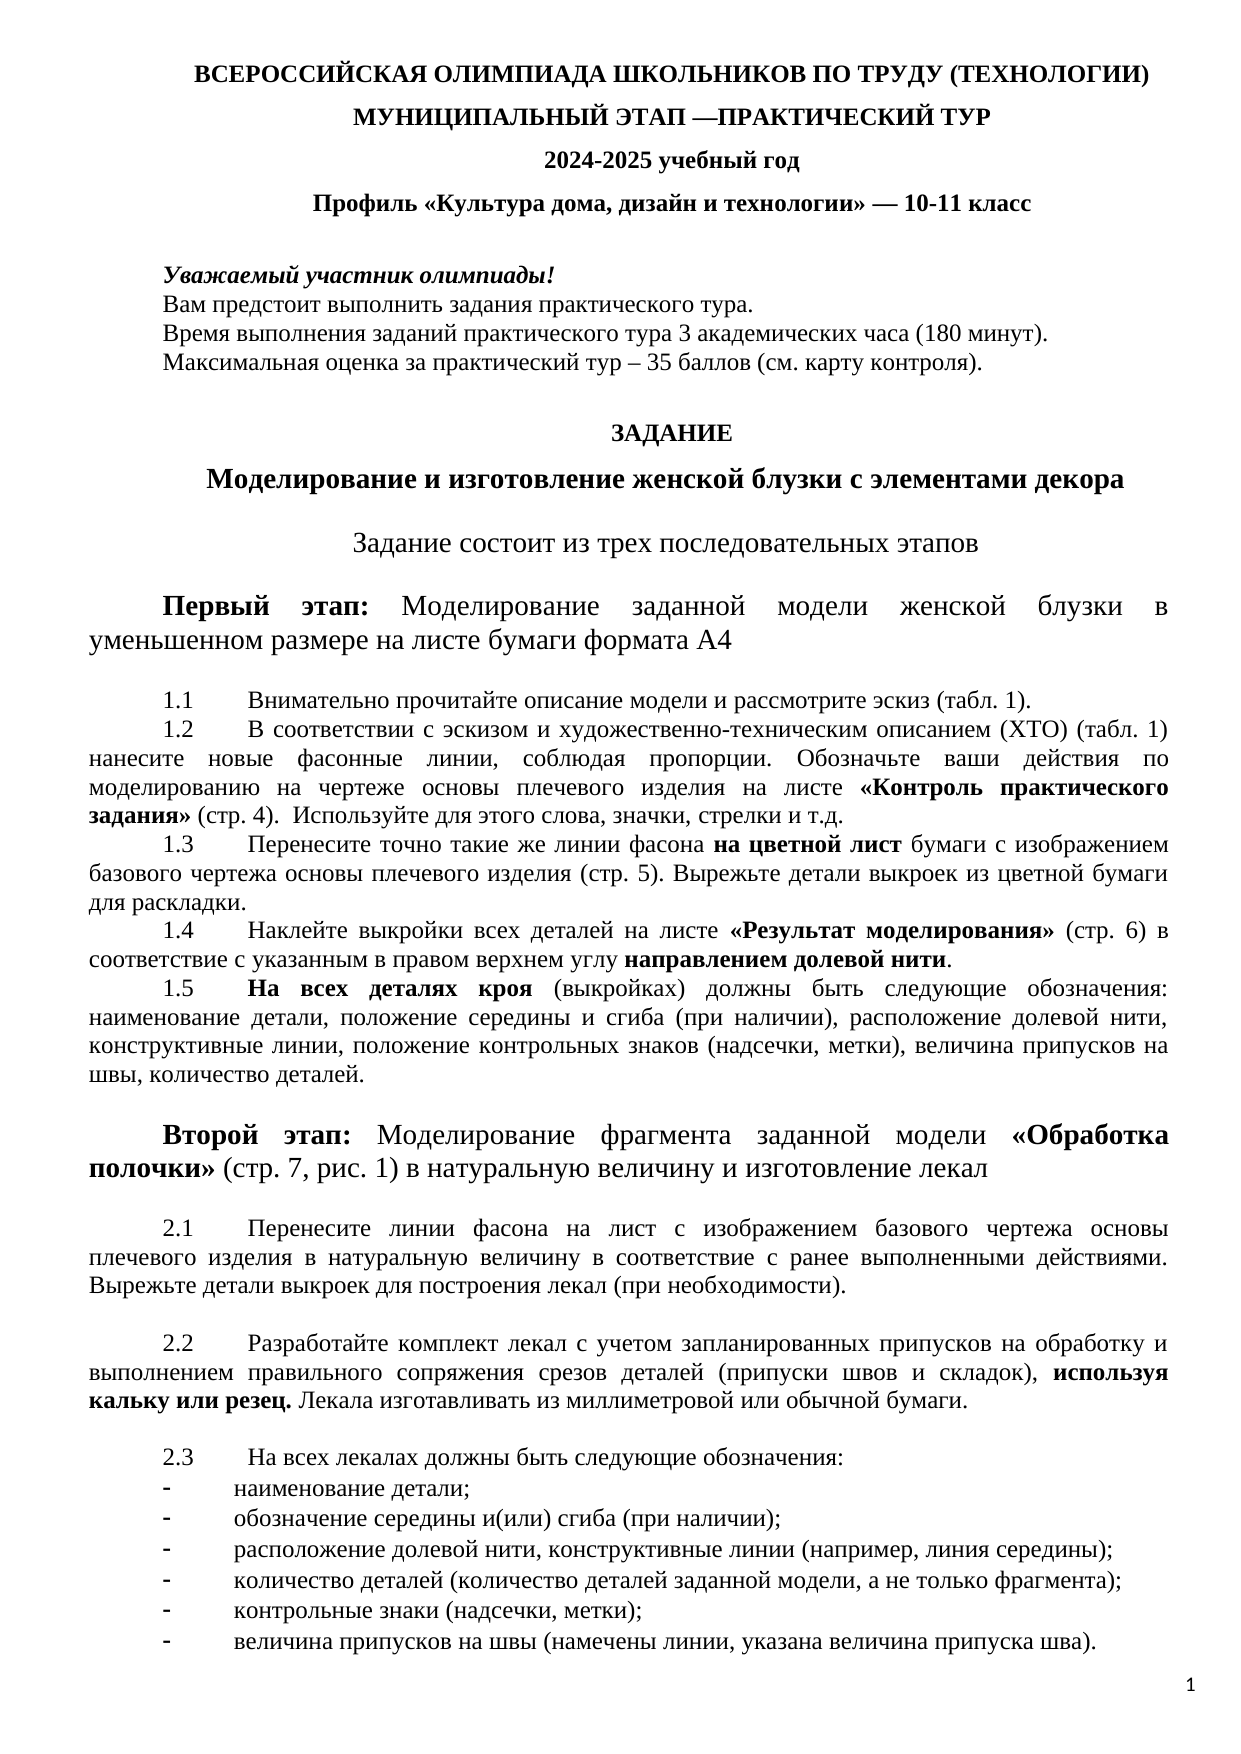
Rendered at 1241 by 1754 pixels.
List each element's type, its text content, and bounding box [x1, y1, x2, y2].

list величина припусков на швы (намечены линии, указана величина припуска шва). [89, 1625, 1181, 1655]
list контрольные знаки (надсечки, метки); [89, 1594, 1181, 1625]
list На всех лекалах должны быть следующие обозначения: [89, 1443, 1181, 1472]
list Перенесите линии фасона на лист с изображением базового чертежа основы плечевого изделия в натуральную величину в соответствие с ранее выполненными действиями. Вырежьте детали выкроек для построения лекал (при необходимости). [89, 1213, 1169, 1299]
text Первый этап: Моделирование заданной модели женской блузки в уменьшенном размере на листе бумаги формата А4 [89, 588, 1169, 656]
text ВСЕРОССИЙСКАЯ ОЛИМПИАДА ШКОЛЬНИКОВ ПО ТРУДУ (ТЕХНОЛОГИИ) [89, 59, 1181, 88]
text Второй этап: Моделирование фрагмента заданной модели «Обработка полочки» (стр. 7, рис. 1) в натуральную величину и изготовление лекал [89, 1117, 1169, 1184]
text Профиль «Культура дома, дизайн и технологии» ― 10-11 класс [89, 188, 1181, 217]
text Максимальная оценка за практический тур – 35 баллов (см. карту контроля). [89, 347, 1181, 375]
list наименование детали; [89, 1472, 1181, 1502]
list количество деталей (количество деталей заданной модели, а не только фрагмента); [89, 1564, 1181, 1594]
subtitle Моделирование и изготовление женской блузки с элементами декора [89, 462, 1168, 495]
list Внимательно прочитайте описание модели и рассмотрите эскиз (табл. 1). [89, 685, 1181, 714]
text Задание состоит из трех последовательных этапов [89, 525, 1168, 558]
text Уважаемый участник олимпиады! [89, 260, 1181, 289]
list расположение долевой нити, конструктивные линии (например, линия середины); [89, 1533, 1181, 1564]
list На всех деталях кроя (выкройках) должны быть следующие обозначения: наименование детали, положение середины и сгиба (при наличии), расположение долевой нити, конструктивные линии, положение контрольных знаков (надсечки, метки), величина припусков на швы, количество деталей. [89, 973, 1169, 1088]
list В соответствии с эскизом и художественно-техническим описанием (ХТО) (табл. 1) нанесите новые фасонные линии, соблюдая пропорции. Обозначьте ваши действия по моделированию на чертеже основы плечевого изделия на листе «Контроль практического задания» (стр. 4). Используйте для этого слова, значки, стрелки и т.д. [89, 714, 1169, 829]
text Время выполнения заданий практического тура 3 академических часа (180 минут). [89, 318, 1181, 347]
list обозначение середины и(или) сгиба (при наличии); [89, 1502, 1181, 1533]
text ЗАДАНИЕ [89, 418, 1181, 447]
list Наклейте выкройки всех деталей на листе «Результат моделирования» (стр. 6) в соответствие с указанным в правом верхнем углу направлением долевой нити. [89, 916, 1169, 973]
text 2024-2025 учебный год [89, 145, 1181, 174]
text МУНИЦИПАЛЬНЫЙ ЭТАП ―ПРАКТИЧЕСКИЙ ТУР [89, 102, 1181, 131]
list Перенесите точно такие же линии фасона на цветной лист бумаги с изображением базового чертежа основы плечевого изделия (стр. 5). Вырежьте детали выкроек из цветной бумаги для раскладки. [89, 829, 1169, 916]
text Вам предстоит выполнить задания практического тура. [89, 289, 1181, 318]
list Разработайте комплект лекал с учетом запланированных припусков на обработку и выполнением правильного сопряжения срезов деталей (припуски швов и складок), используя кальку или резец. Лекала изготавливать из миллиметровой или обычной бумаги. [89, 1328, 1169, 1414]
